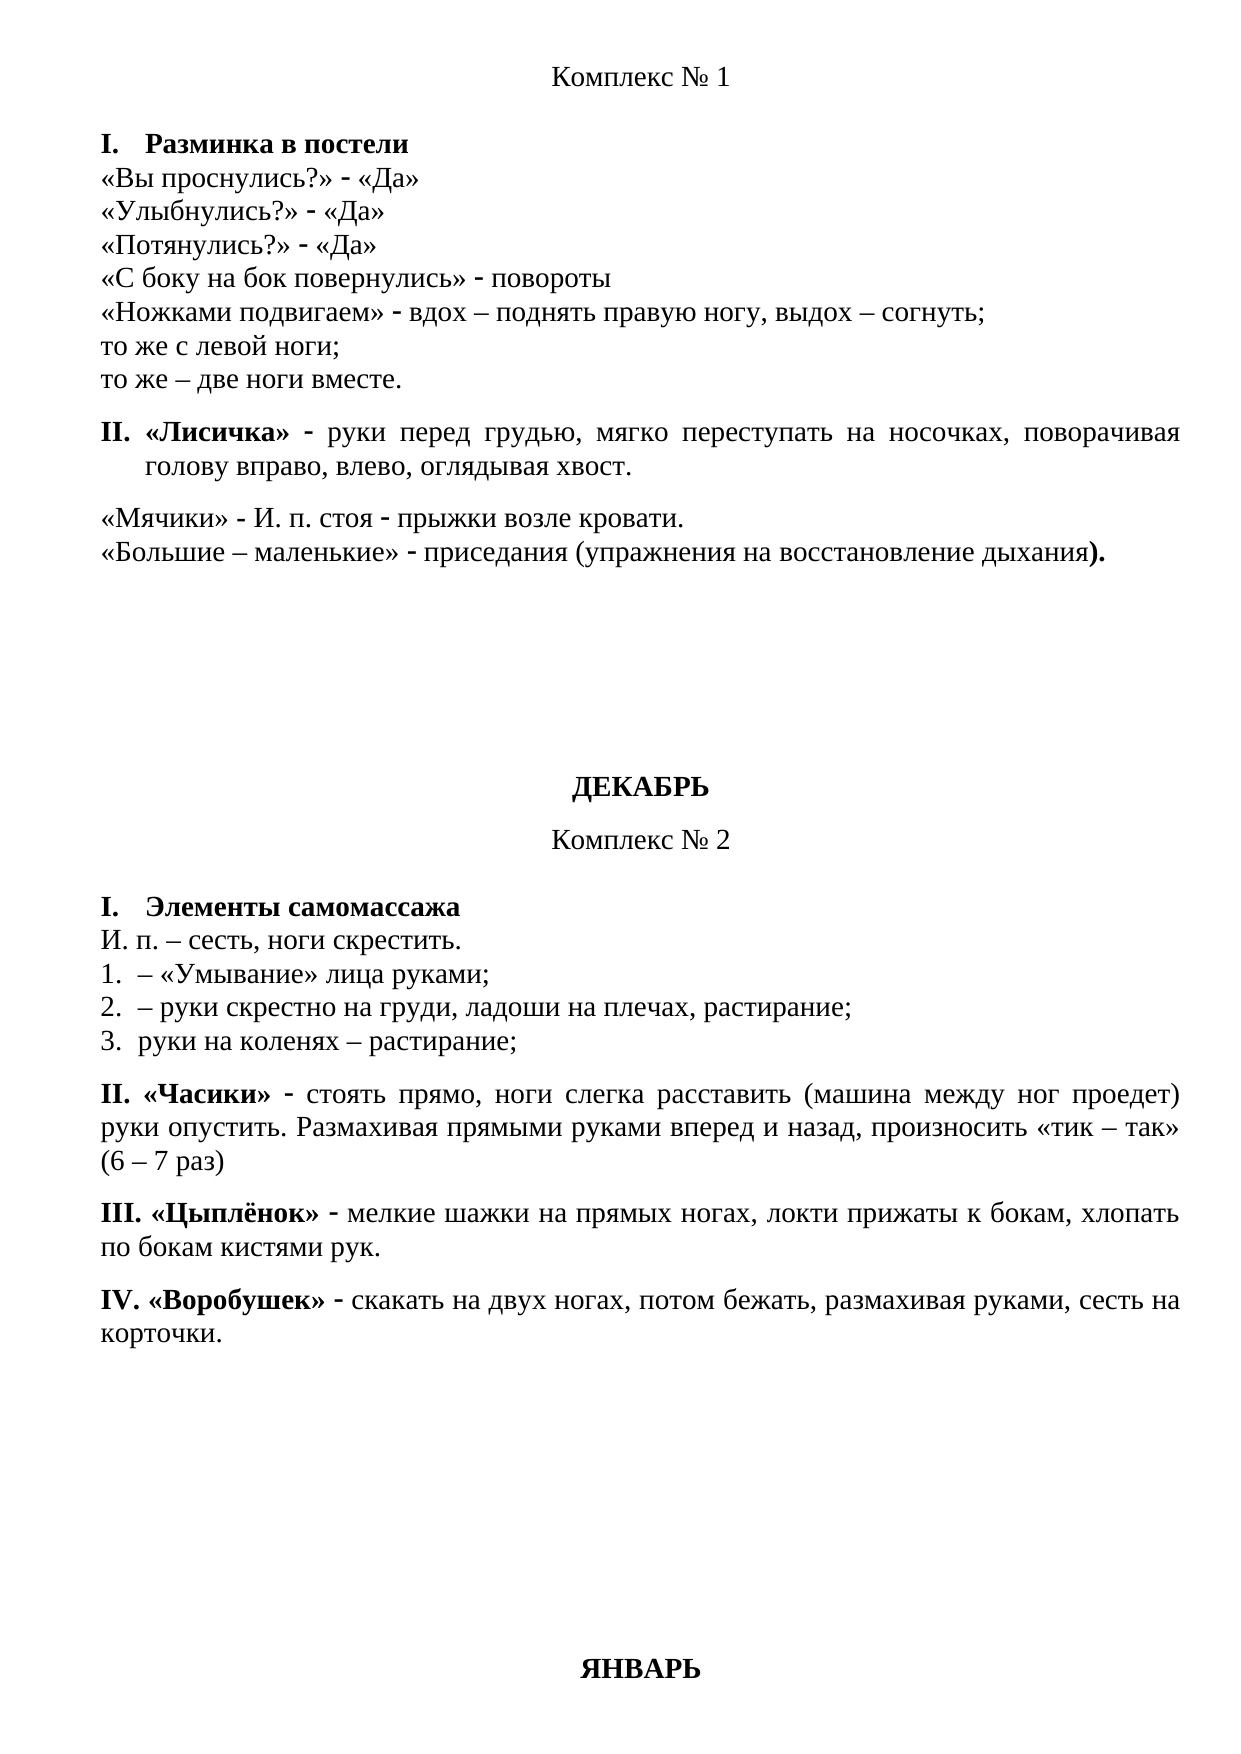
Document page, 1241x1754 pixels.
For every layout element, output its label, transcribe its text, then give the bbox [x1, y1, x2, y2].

text II. «Часики»  стоять прямо, ноги слегка расставить (машина между ног проедет) руки опустить. Размахивая прямыми руками вперед и назад, произносить «тик – так» (6 – 7 раз) [100, 1076, 1181, 1176]
text то же – две ноги вместе. [100, 361, 1181, 395]
text И. п. – сесть, ноги скрестить. [100, 922, 1181, 956]
list – руки скрестно на груди, ладоши на плечах, растирание; [100, 989, 1181, 1023]
text «Мячики» - И. п. стоя  прыжки возле кровати. [100, 501, 1181, 534]
text Комплекс № 1 [100, 59, 1181, 93]
list Элементы самомассажа [100, 889, 1181, 922]
text «Потянулись?»  «Да» [100, 227, 1181, 261]
text Комплекс № 2 [100, 822, 1181, 855]
text IV. «Воробушек»  скакать на двух ногах, потом бежать, размахивая руками, сесть на корточки. [100, 1282, 1181, 1349]
text ЯНВАРЬ [100, 1651, 1181, 1684]
list руки на коленях – растирание; [100, 1023, 1181, 1057]
text то же с левой ноги; [100, 328, 1181, 361]
text «Большие – маленькие»  приседания (упражнения на восстановление дыхания). [100, 534, 1181, 568]
text ДЕКАБРЬ [100, 769, 1181, 803]
list «Лисичка»  руки перед грудью, мягко переступать на носочках, поворачивая голову вправо, влево, оглядывая хвост. [100, 414, 1181, 481]
text «Улыбнулись?»  «Да» [100, 193, 1181, 227]
text «Ножками подвигаем»  вдох – поднять правую ногу, выдох – согнуть; [100, 294, 1181, 328]
text III. «Цыплёнок»  мелкие шажки на прямых ногах, локти прижаты к бокам, хлопать по бокам кистями рук. [100, 1196, 1181, 1263]
text «Вы проснулись?»  «Да» [100, 160, 1181, 193]
text «С боку на бок повернулись»  повороты [100, 261, 1181, 294]
list Разминка в постели [100, 126, 1181, 160]
list – «Умывание» лица руками; [100, 956, 1181, 989]
